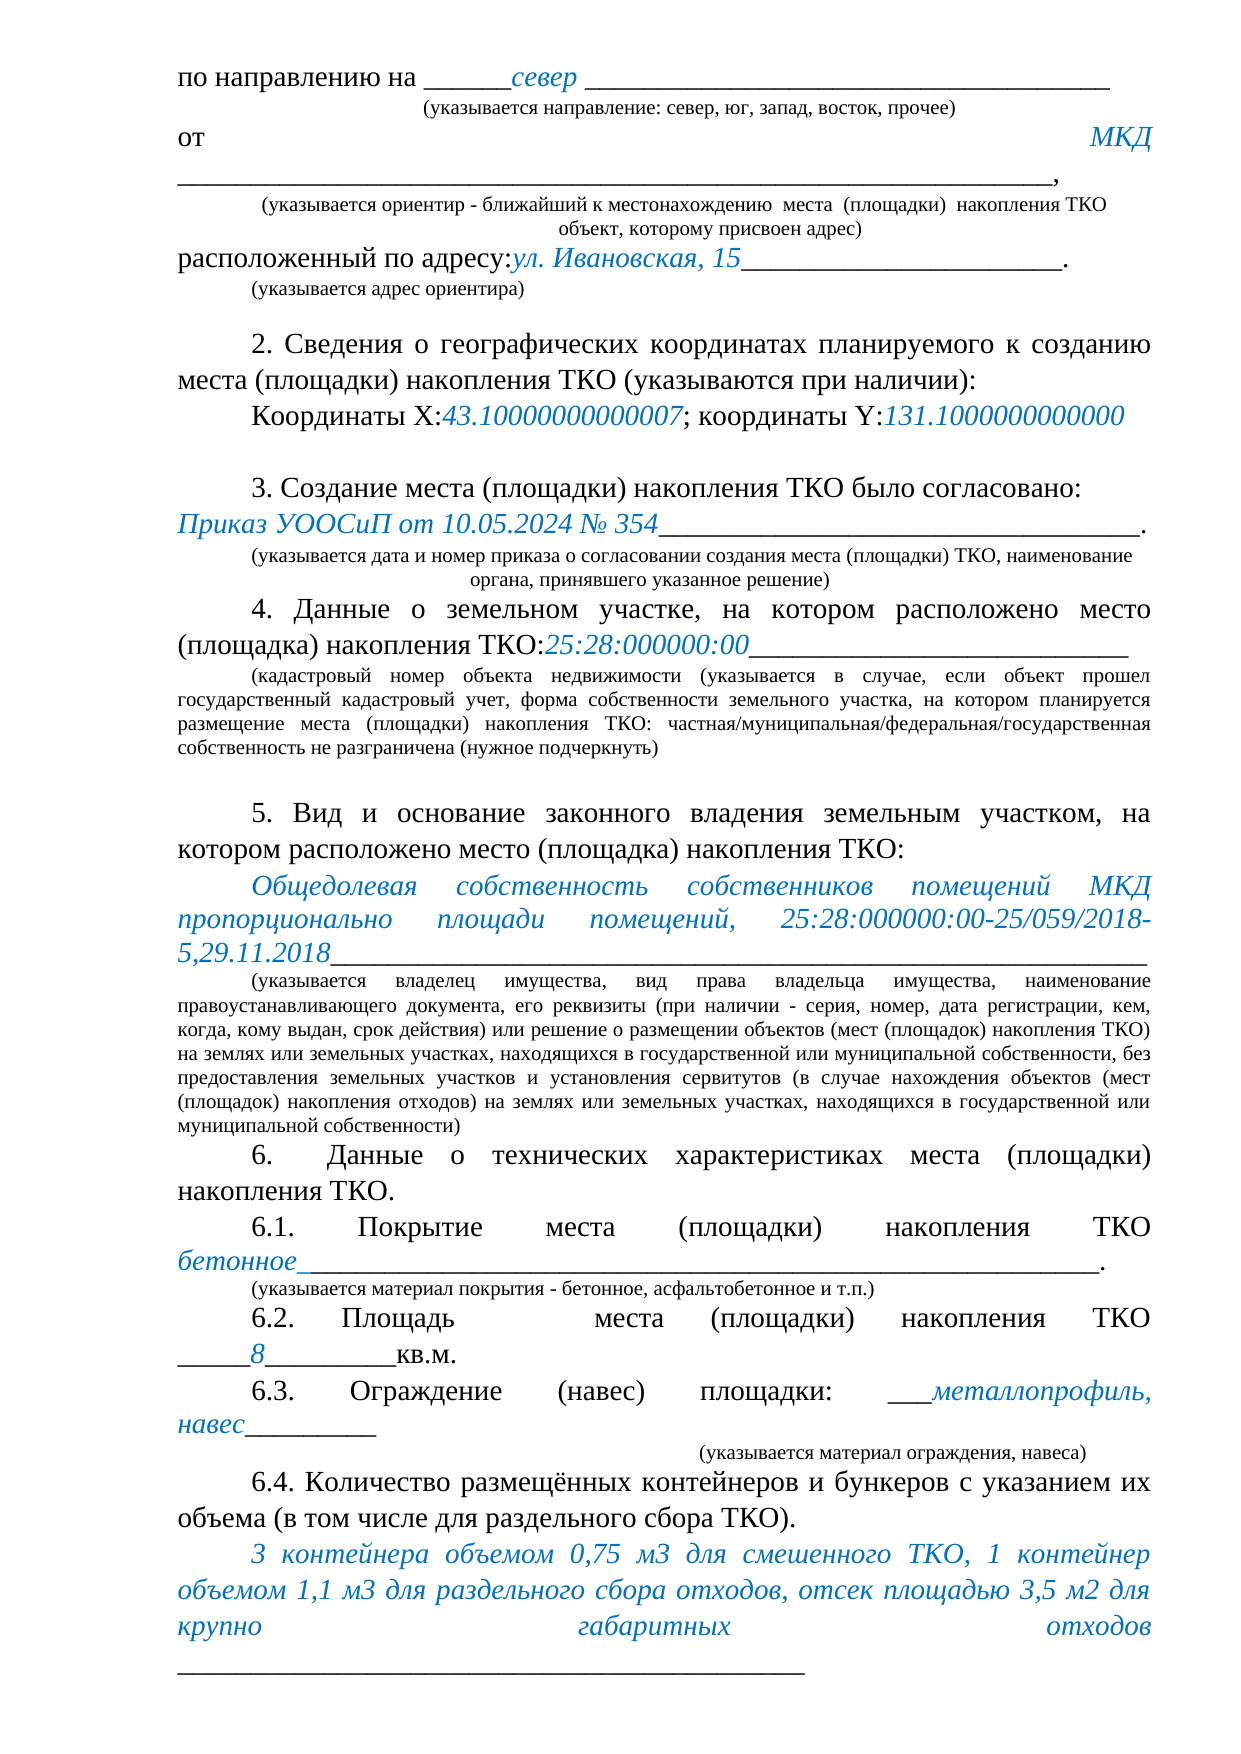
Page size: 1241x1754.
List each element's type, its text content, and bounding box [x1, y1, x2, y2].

text по направлению на ______север ____________________________________ [177, 59, 1152, 93]
text (указывается направление: север, юг, запад, восток, прочее) [177, 95, 1152, 119]
text 6.2. Площадь места (площадки) накопления ТКО _____8_________кв.м. [177, 1300, 1152, 1370]
text Координаты X:43.10000000000007; координаты Y:131.1000000000000 [177, 398, 1152, 432]
text Общедолевая собственность собственников помещений МКД пропорционально площади помещений, 25:28:000000:00-25/059/2018-5,29.11.2018________________________________________________________ [177, 868, 1152, 968]
text 3 контейнера объемом 0,75 м3 для смешенного ТКО, 1 контейнер объемом 1,1 м3 для раздельного сбора отходов, отсек площадью 3,5 м2 для крупно габаритных отходов ___________________________________________ [177, 1536, 1152, 1678]
text (указывается материал покрытия - бетонное, асфальтобетонное и т.п.) [177, 1276, 1152, 1300]
text расположенный по адресу:ул. Ивановская, 15______________________. [177, 240, 1152, 273]
text (указывается ориентир - ближайший к местонахождению места (площадки) накопления ТКО [177, 192, 1152, 216]
text органа, принявшего указанное решение) [177, 567, 1152, 591]
text объект, которому присвоен адрес) [177, 216, 1152, 240]
text (кадастровый номер объекта недвижимости (указывается в случае, если объект прошел государственный кадастровый учет, форма собственности земельного участка, на котором планируется размещение места (площадки) накопления ТКО: частная/муниципальная/федеральная/государственная собственность не разграничена (нужное подчеркнуть) [177, 663, 1152, 759]
text 6. Данные о технических характеристиках места (площадки) накопления ТКО. [177, 1137, 1152, 1207]
text (указывается дата и номер приказа о согласовании создания места (площадки) ТКО, наименование [177, 543, 1152, 567]
text (указывается адрес ориентира) [177, 276, 1152, 300]
text 5. Вид и основание законного владения земельным участком, на котором расположено место (площадка) накопления ТКО: [177, 796, 1152, 865]
text 2. Сведения о географических координатах планируемого к созданию места (площадки) накопления ТКО (указываются при наличии): [177, 326, 1152, 396]
text 6.1. Покрытие места (площадки) накопления ТКО бетонное_______________________________________________________. [177, 1209, 1152, 1276]
text Приказ УООСиП от 10.05.2024 № 354_________________________________. [177, 507, 1152, 540]
text (указывается материал ограждения, навеса) [177, 1440, 1152, 1464]
text 3. Создание места (площадки) накопления ТКО было согласовано: [177, 470, 1152, 504]
text от МКД ____________________________________________________________, [177, 119, 1152, 189]
text 4. Данные о земельном участке, на котором расположено место (площадка) накопления ТКО:25:28:000000:00__________________________ [177, 591, 1152, 661]
text 6.3. Ограждение (навес) площадки: ___металлопрофиль, навес_________ [177, 1373, 1152, 1440]
text (указывается владелец имущества, вид права владельца имущества, наименование правоустанавливающего документа, его реквизиты (при наличии - серия, номер, дата регистрации, кем, когда, кому выдан, срок действия) или решение о размещении объектов (мест (площадок) накопления ТКО) на землях или земельных участках, находящихся в государственной или муниципальной собственности, без предоставления земельных участков и установления сервитутов (в случае нахождения объектов (мест (площадок) накопления отходов) на землях или земельных участках, находящихся в государственной или муниципальной собственности) [177, 968, 1152, 1137]
text 6.4. Количество размещённых контейнеров и бункеров с указанием их объема (в том числе для раздельного сбора ТКО). [177, 1464, 1152, 1533]
